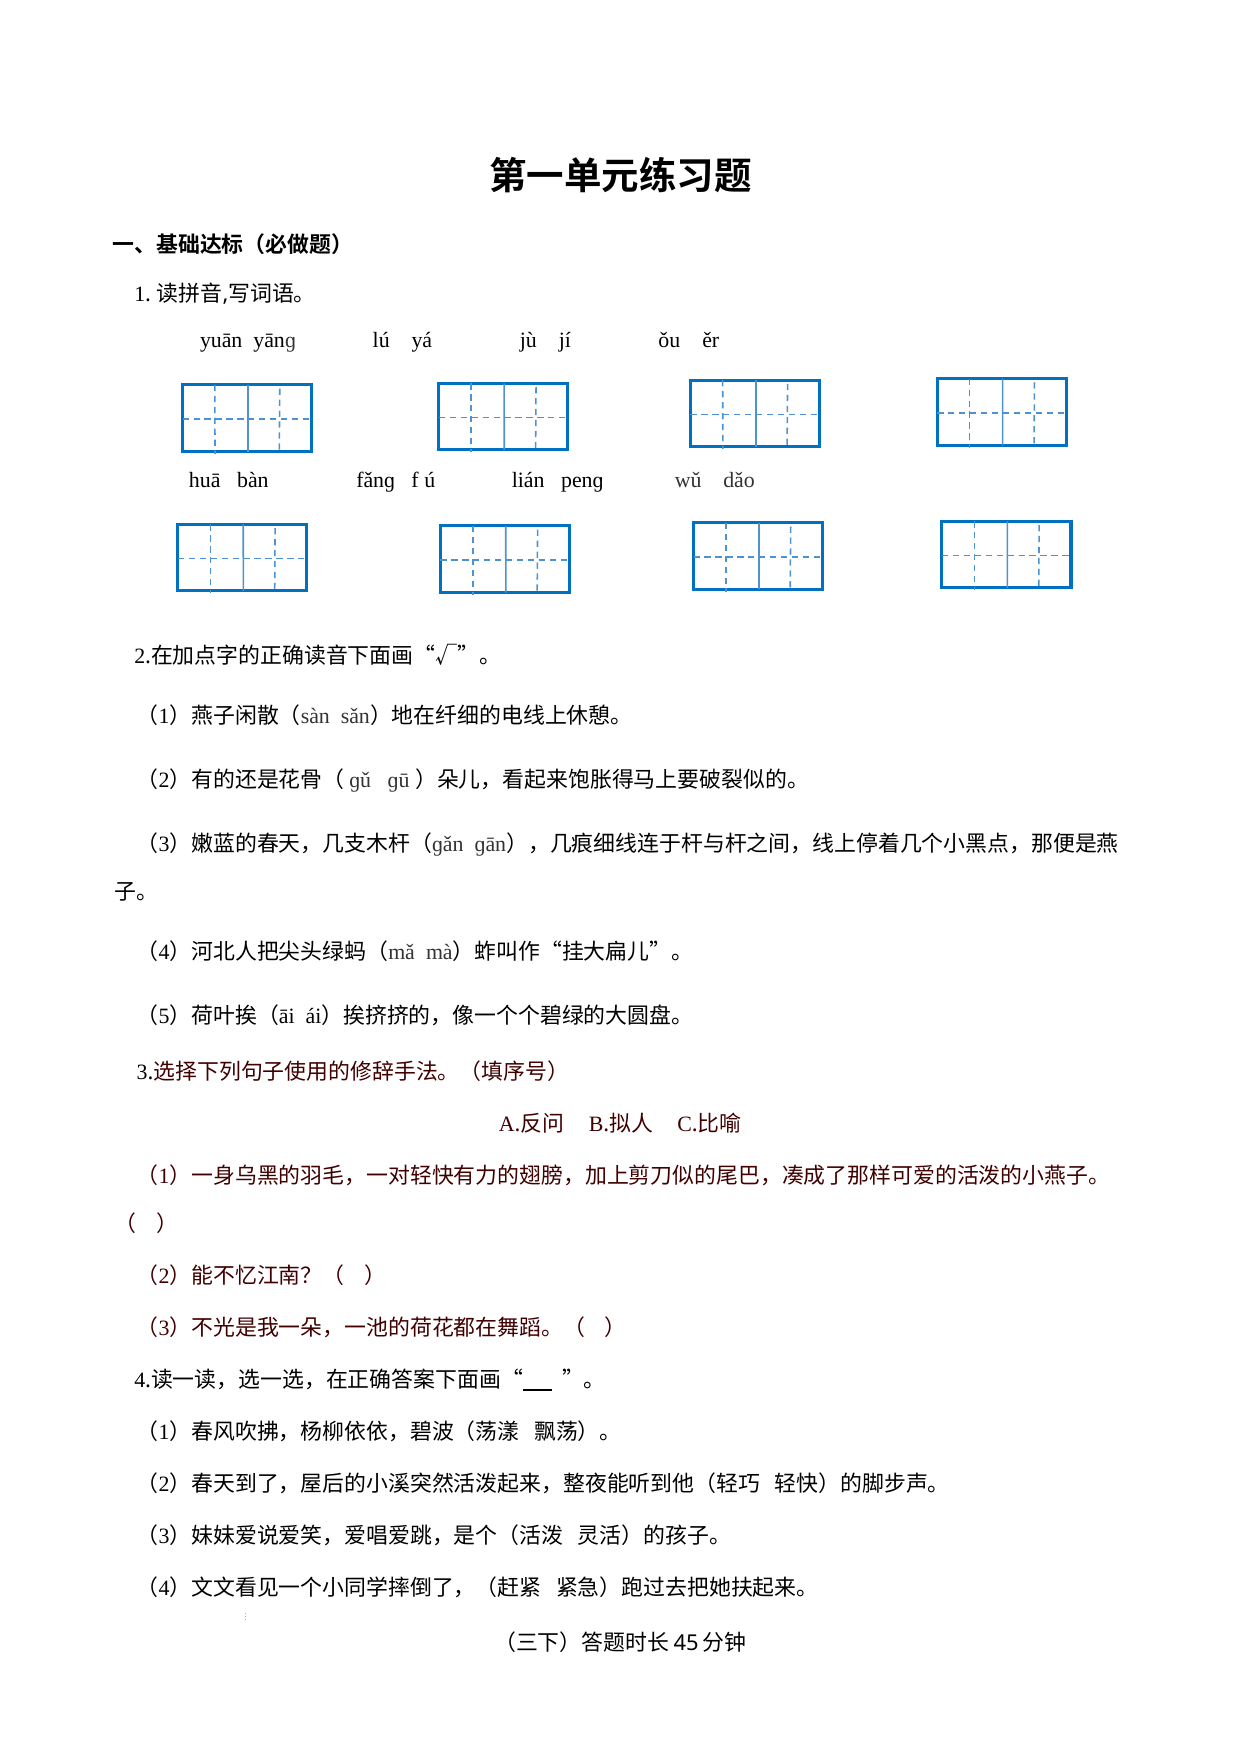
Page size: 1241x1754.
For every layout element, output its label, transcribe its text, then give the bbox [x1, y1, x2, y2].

text （2）有的还是花骨（ ɡǔ ɡū ）朵儿，看起来饱胀得马上要破裂似的。 [114, 754, 1125, 794]
text （1）春风吹拂，杨柳依依，碧波（荡漾 飘荡）。 [114, 1414, 1125, 1446]
text （3）嫩蓝的春天，几支木杆（ɡǎn ɡān），几痕细线连于杆与杆之间，线上停着几个小黑点，那便是燕子。 [114, 818, 1125, 905]
text （1）一身乌黑的羽毛，一对轻快有力的翅膀，加上剪刀似的尾巴，凑成了那样可爱的活泼的小燕子。（ ） [114, 1158, 1125, 1237]
text （3）不光是我一朵，一池的荷花都在舞蹈。（ ） [114, 1310, 1125, 1341]
text 3.选择下列句子使用的修辞手法。（填序号） [114, 1054, 1125, 1086]
text A.反问 B.拟人 C.比喻 [114, 1106, 1125, 1138]
text 第一单元练习题 [112, 146, 1128, 200]
text （5）荷叶挨（āi ái）挨挤挤的，像一个个碧绿的大圆盘。 [114, 990, 1125, 1029]
text huā bàn fǎnɡ f ú lián penɡ wǔ dǎo [112, 463, 1128, 496]
text （1）燕子闲散（sàn sǎn）地在纤细的电线上休憩。 [114, 690, 1125, 730]
text （4）河北人把尖头绿蚂（mǎ mà）蚱叫作“挂大扁儿”。 [114, 926, 1125, 965]
text 4.读一读，选一选，在正确答案下面画“ ”。 [112, 1362, 1128, 1394]
text （2）能不忆江南？（ ） [114, 1258, 1125, 1289]
text 一、基础达标（必做题） [112, 227, 1128, 259]
text 2.在加点字的正确读音下面画“√”。 [112, 638, 1128, 671]
text （2）春天到了，屋后的小溪突然活泼起来，整夜能听到他（轻巧 轻快）的脚步声。 [114, 1466, 1125, 1498]
text （4）文文看见一个小同学摔倒了，（赶紧 紧急）跑过去把她扶起来。 [114, 1570, 1125, 1602]
text 1. 读拼音,写词语。 [112, 275, 1128, 308]
text （3）妹妹爱说爱笑，爱唱爱跳，是个（活泼 灵活）的孩子。 [114, 1518, 1125, 1550]
text yuān yānɡ lú yá jù jí ǒu ěr [112, 324, 1128, 356]
